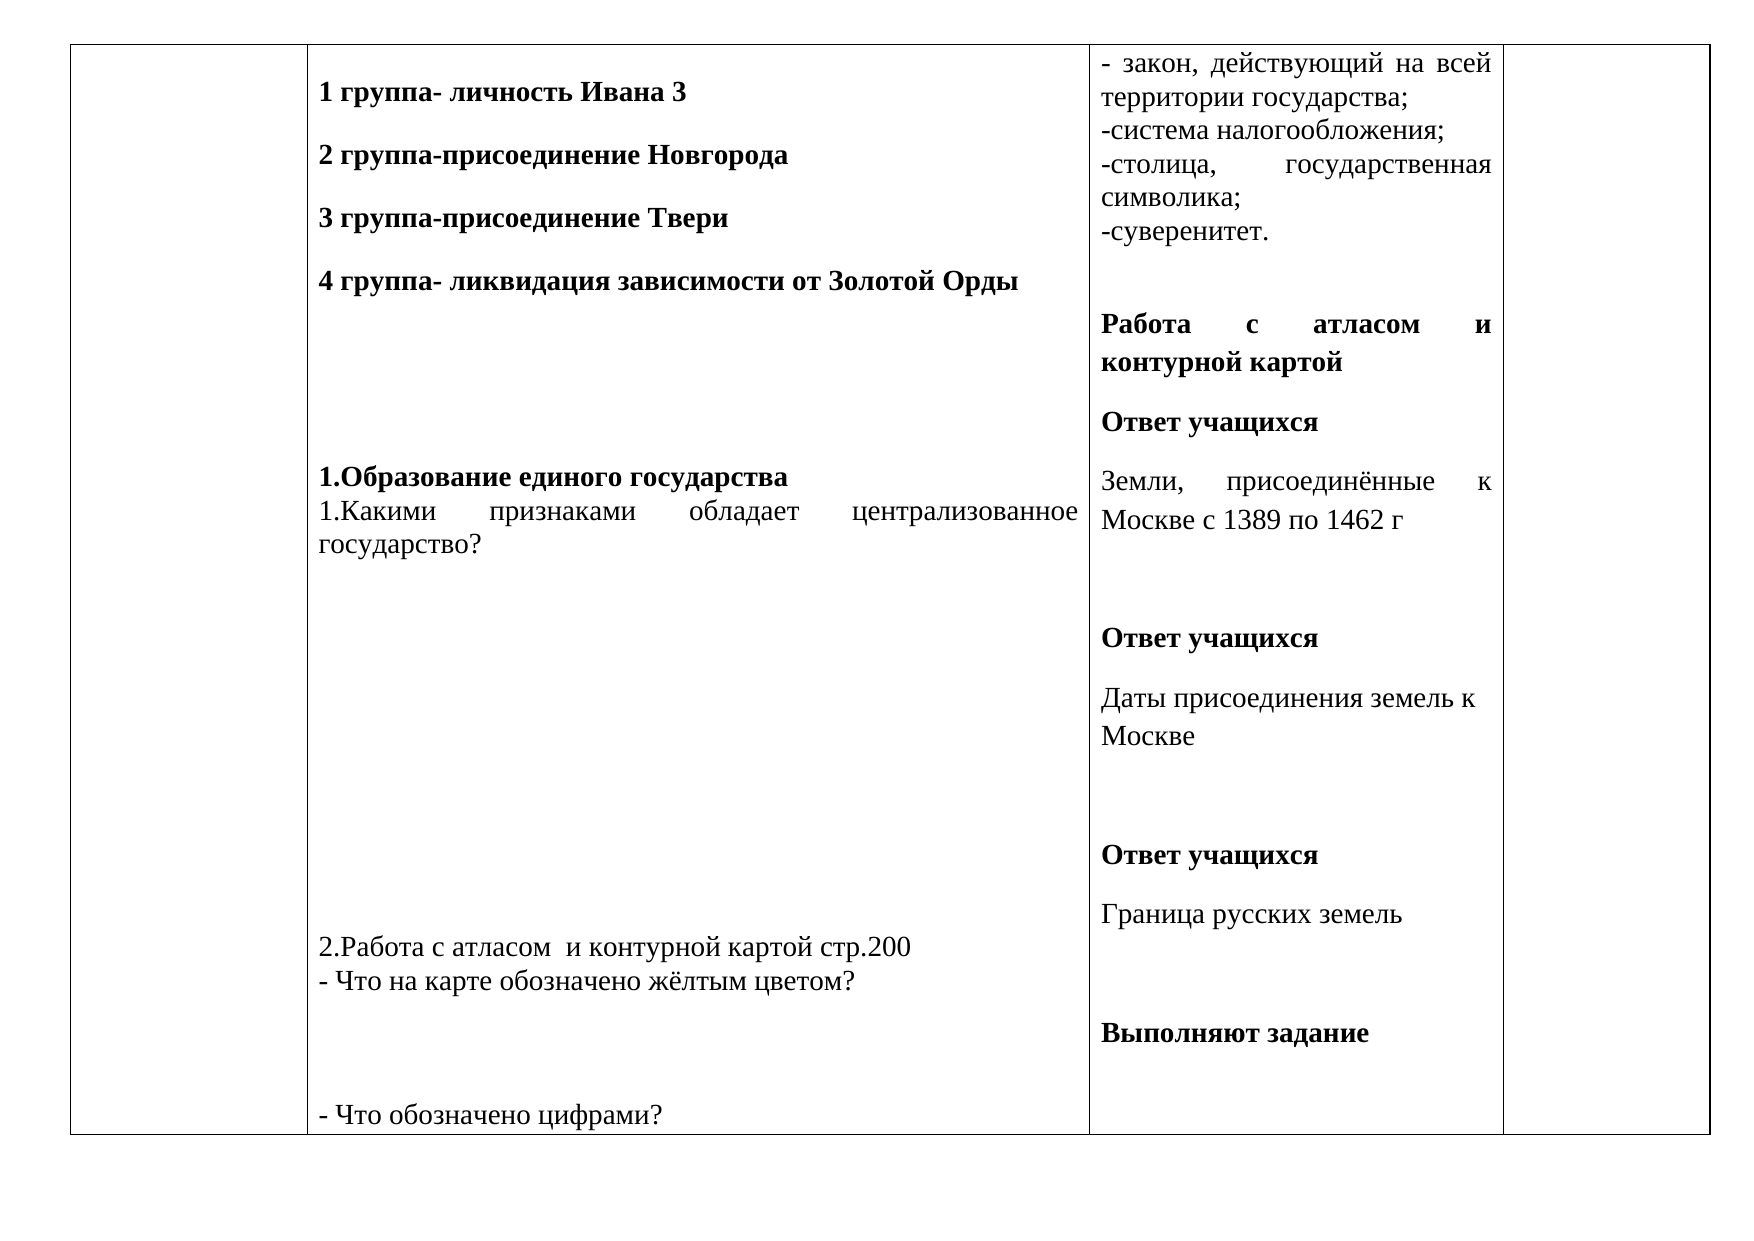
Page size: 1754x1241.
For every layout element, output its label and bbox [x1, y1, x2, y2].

table_cell [1504, 45, 1709, 1134]
table_cell [308, 45, 1089, 1134]
table_cell [1090, 45, 1503, 1134]
table_cell [71, 45, 307, 1134]
